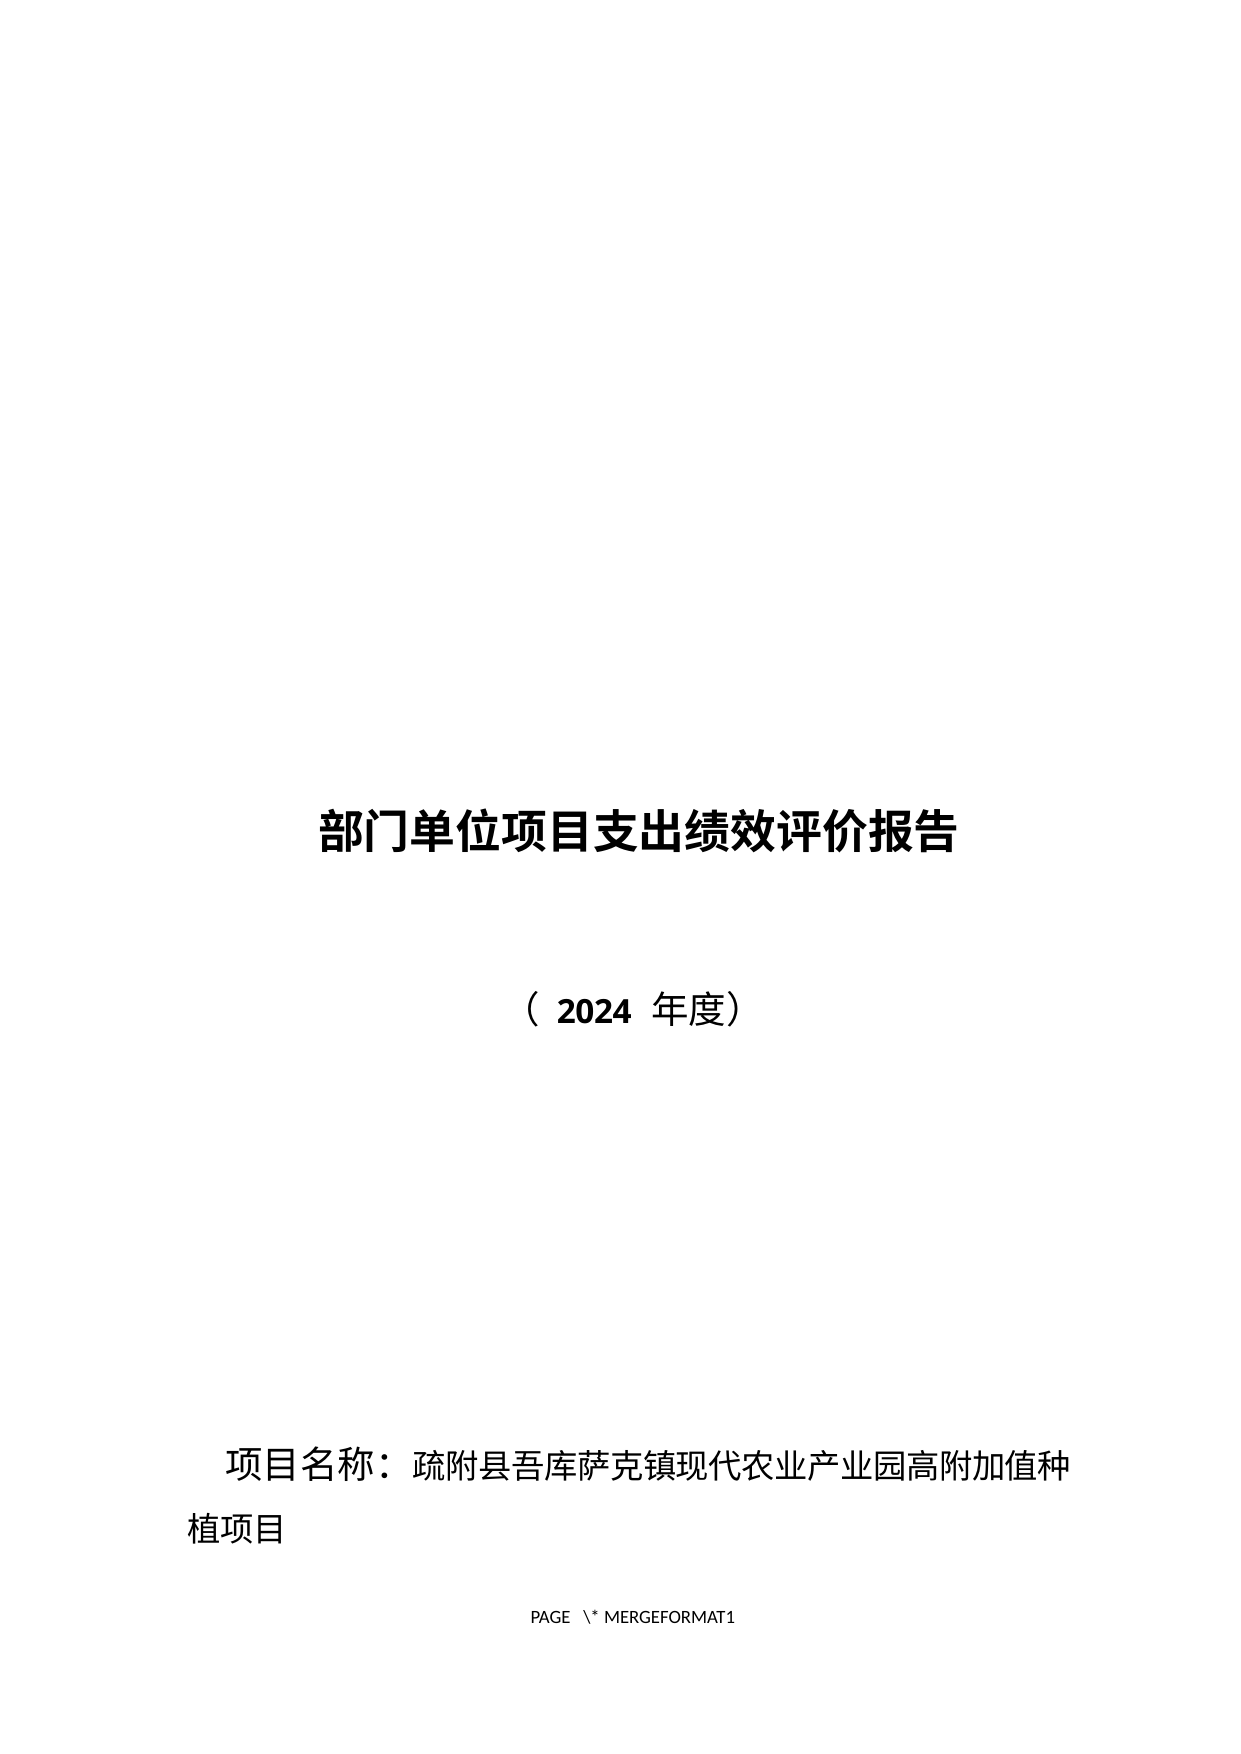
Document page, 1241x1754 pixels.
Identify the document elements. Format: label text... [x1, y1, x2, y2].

text 项目名称：疏附县吾库萨克镇现代农业产业园高附加值种植项目 [187, 1429, 1078, 1559]
text 部门单位项目支出绩效评价报告 [187, 779, 1078, 877]
text （ 2024 年度） [187, 974, 1078, 1039]
